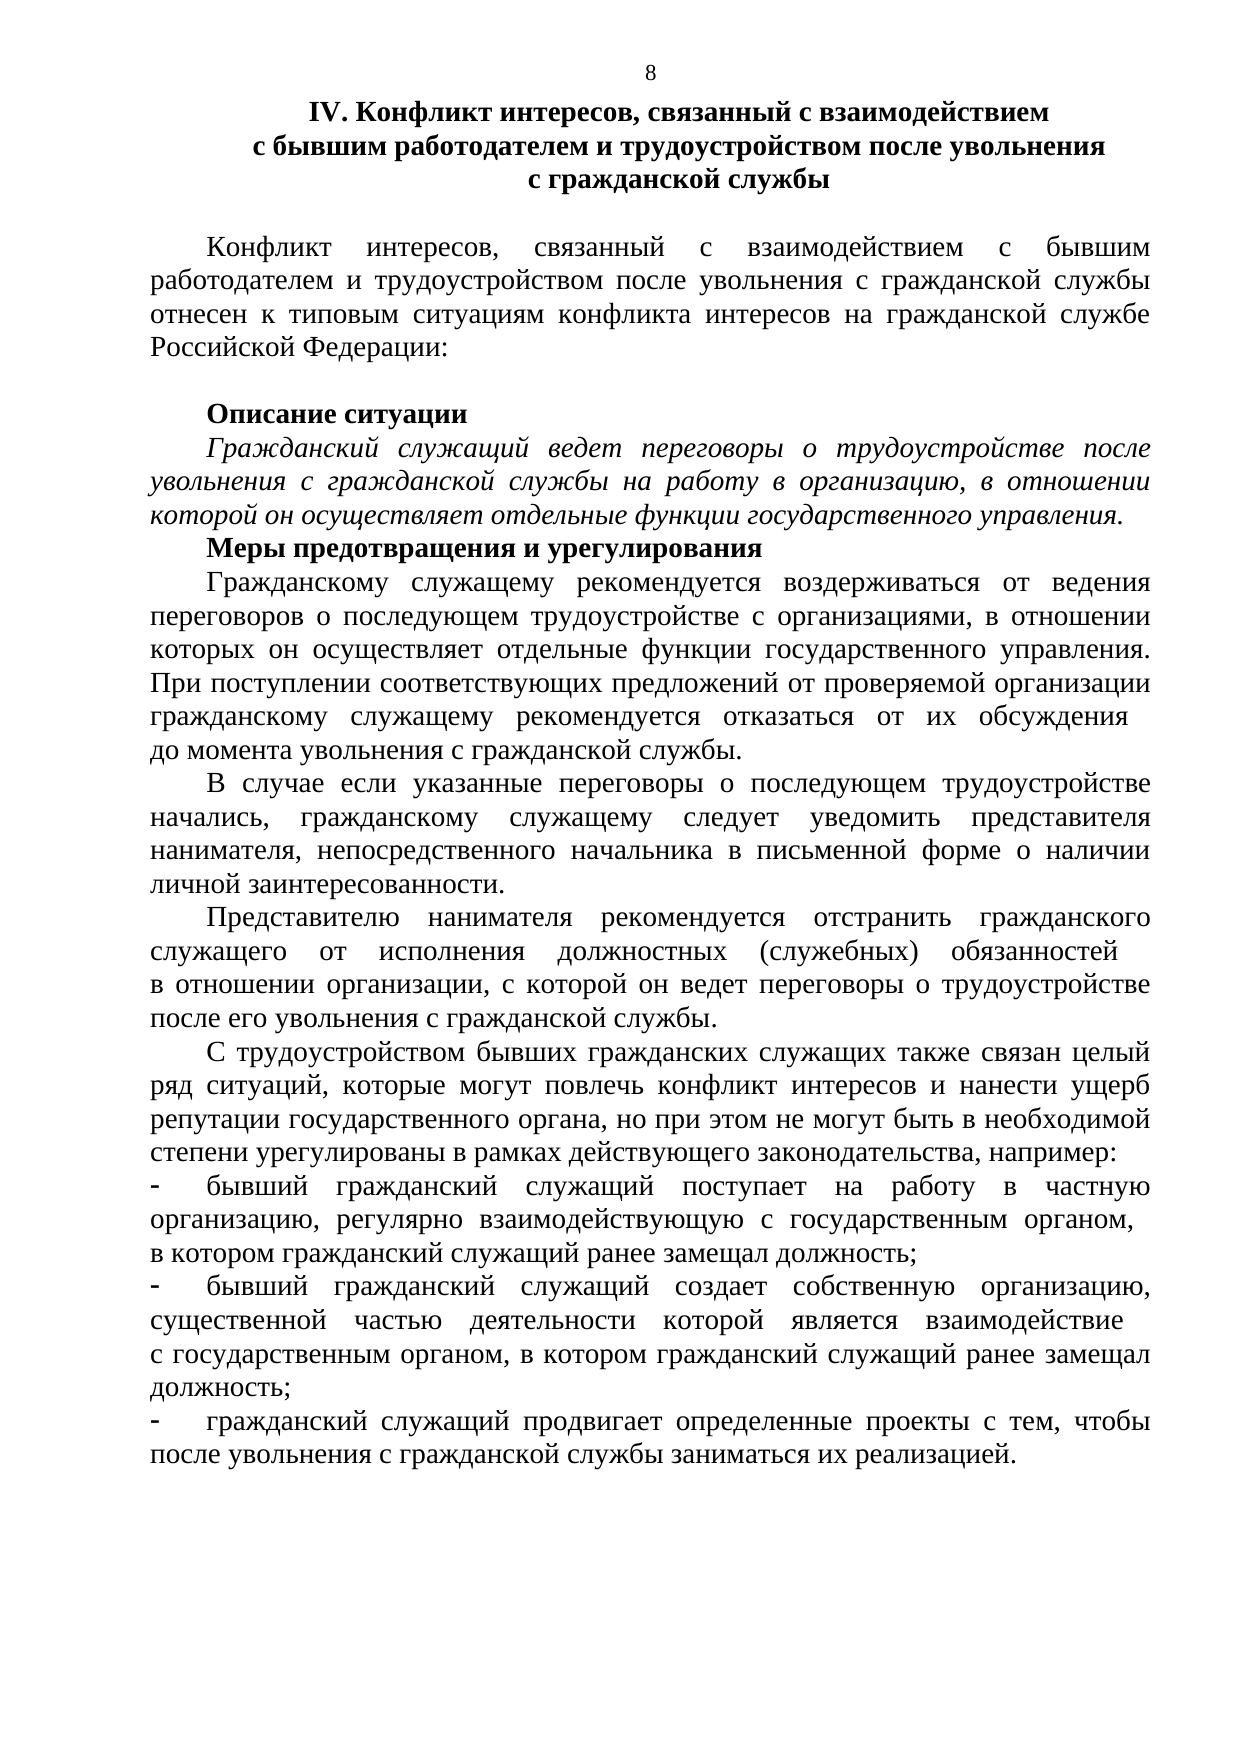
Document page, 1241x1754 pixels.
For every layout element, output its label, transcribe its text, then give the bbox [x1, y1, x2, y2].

text Гражданскому служащему рекомендуется воздерживаться от ведения переговоров о последующем трудоустройстве с организациями, в отношении которых он осуществляет отдельные функции государственного управления. При поступлении соответствующих предложений от проверяемой организации гражданскому служащему рекомендуется отказаться от их обсуждения до момента увольнения с гражданской службы. [150, 564, 1152, 765]
text Описание ситуации [150, 396, 1152, 430]
text с бывшим работодателем и трудоустройством после увольнения [150, 128, 1152, 162]
list бывший гражданский служащий поступает на работу в частную организацию, регулярно взаимодействующую с государственным органом, в котором гражданский служащий ранее замещал должность; [150, 1168, 1152, 1268]
list бывший гражданский служащий создает собственную организацию, существенной частью деятельности которой является взаимодействие с государственным органом, в котором гражданский служащий ранее замещал должность; [150, 1268, 1152, 1403]
text с гражданской службы [150, 162, 1152, 195]
text Гражданский служащий ведет переговоры о трудоустройстве после увольнения с гражданской службы на работу в организацию, в отношении которой он осуществляет отдельные функции государственного управления. [150, 430, 1152, 531]
text С трудоустройством бывших гражданских служащих также связан целый ряд ситуаций, которые могут повлечь конфликт интересов и нанести ущерб репутации государственного органа, но при этом не могут быть в необходимой степени урегулированы в рамках действующего законодательства, например: [150, 1034, 1152, 1168]
text В случае если указанные переговоры о последующем трудоустройстве начались, гражданскому служащему следует уведомить представителя нанимателя, непосредственного начальника в письменной форме о наличии личной заинтересованности. [150, 765, 1152, 899]
list гражданский служащий продвигает определенные проекты с тем, чтобы после увольнения с гражданской службы заниматься их реализацией. [150, 1403, 1152, 1470]
text Конфликт интересов, связанный с взаимодействием с бывшим работодателем и трудоустройством после увольнения с гражданской службы отнесен к типовым ситуациям конфликта интересов на гражданской службе Российской Федерации: [150, 229, 1152, 363]
text IV. Конфликт интересов, связанный с взаимодействием [150, 94, 1152, 128]
text Меры предотвращения и урегулирования [150, 531, 1152, 564]
text Представителю нанимателя рекомендуется отстранить гражданского служащего от исполнения должностных (служебных) обязанностей в отношении организации, с которой он ведет переговоры о трудоустройстве после его увольнения с гражданской службы. [150, 899, 1152, 1034]
